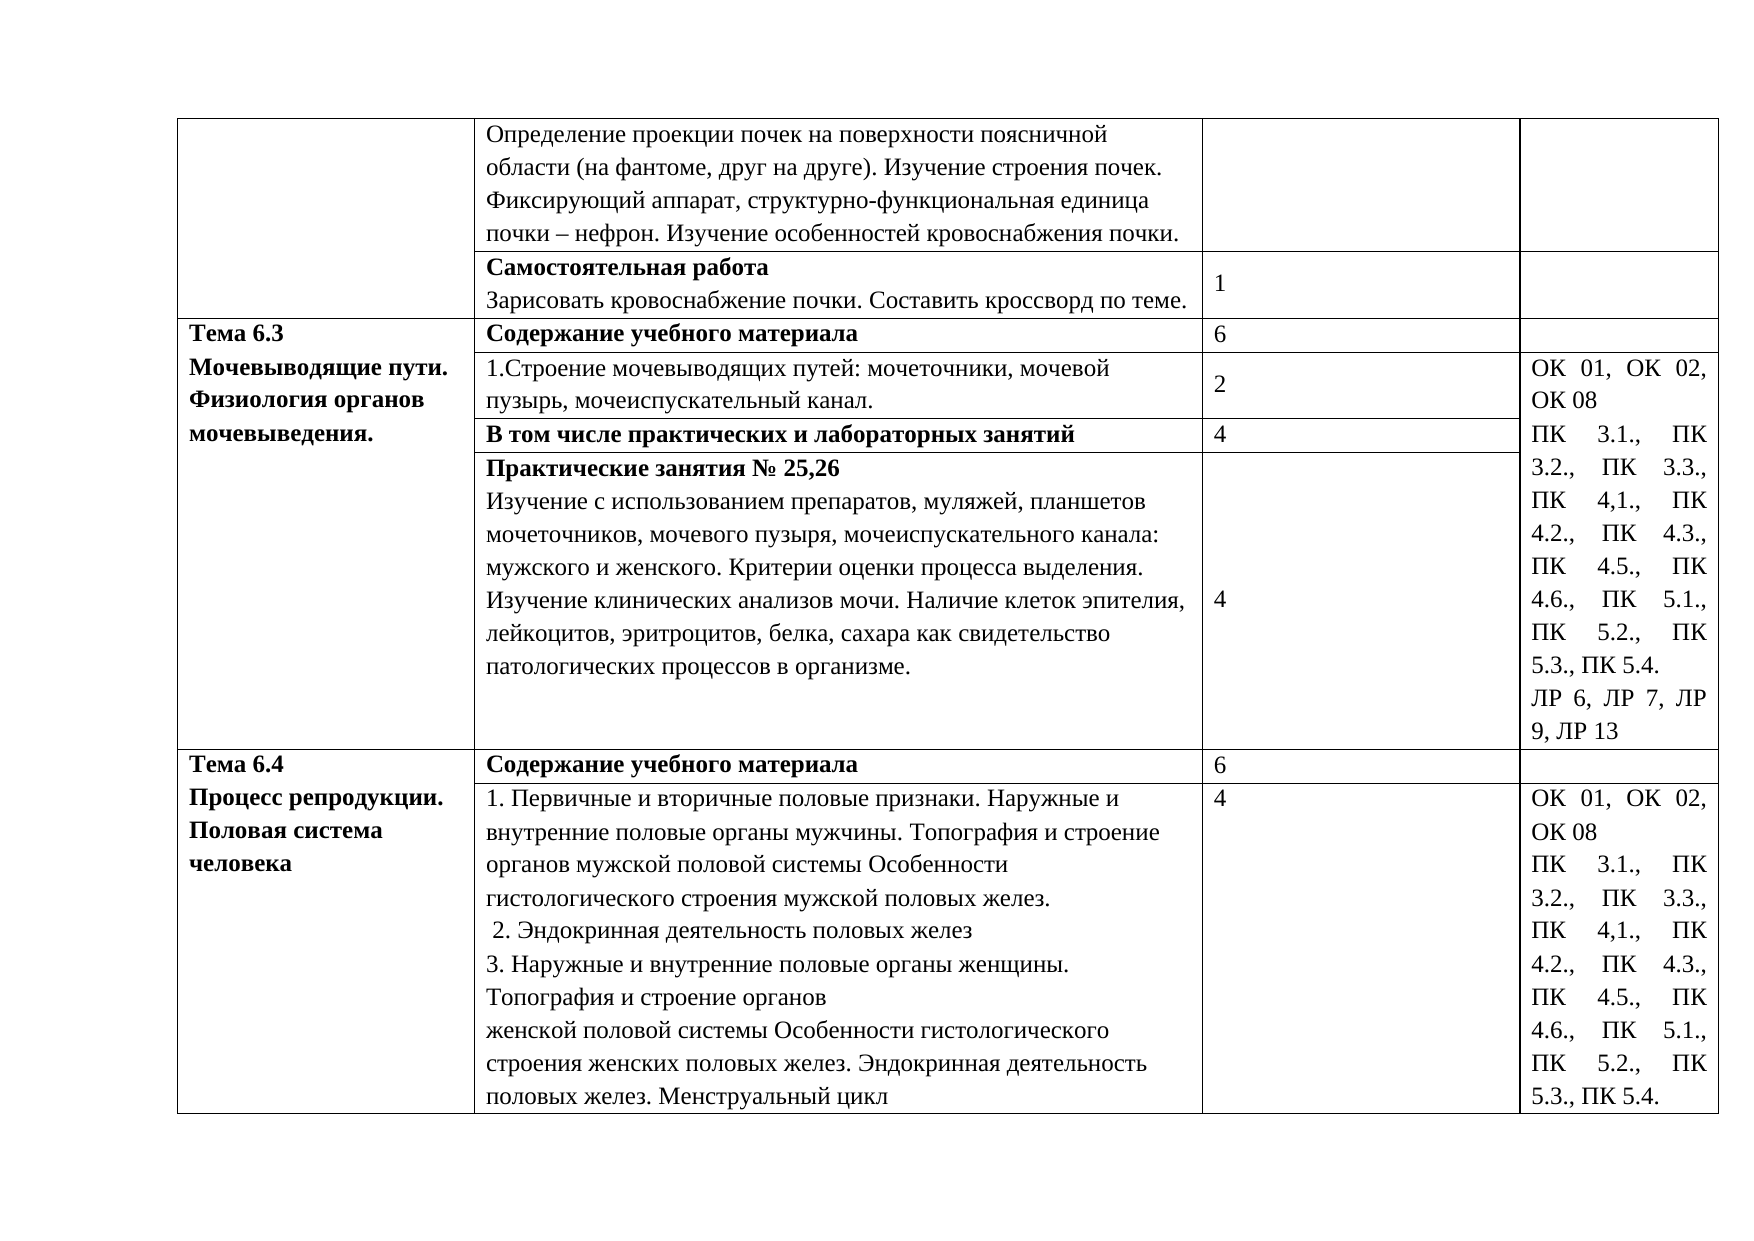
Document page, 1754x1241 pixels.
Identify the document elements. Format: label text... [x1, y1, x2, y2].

table_cell [1521, 252, 1718, 317]
table_cell 6 [1203, 750, 1519, 782]
table_cell 4 [1203, 453, 1519, 748]
table_cell 4 [1203, 119, 1519, 251]
table_cell 6 [1203, 319, 1519, 352]
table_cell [1521, 784, 1718, 1113]
table_cell [1521, 750, 1718, 782]
table_cell Содержание учебного материала [475, 319, 1202, 352]
table_cell Самостоятельная работа Зарисовать кровоснабжение почки. Составить кроссворд по теме. [475, 252, 1202, 317]
table_cell В том числе практических и лабораторных занятий [475, 419, 1202, 452]
table_cell Тема 6.4 Процесс репродукции. Половая система человека [178, 750, 474, 1113]
table_cell 2 [1203, 353, 1519, 418]
table_cell Содержание учебного материала [475, 750, 1202, 782]
table_cell Практические занятия № 25,26 Изучение с использованием препаратов, муляжей, планшетов мочеточников, мочевого пузыря, мочеиспускательного канала: мужского и женского. Критерии оценки процесса выделения. Изучение клинических анализов мочи. Наличие клеток эпителия, лейкоцитов, эритроцитов, белка, сахара как свидетельство патологических процессов в организме. [475, 453, 1202, 748]
table_cell 4 [1203, 784, 1519, 1113]
table_cell 1. Первичные и вторичные половые признаки. Наружные и внутренние половые органы мужчины. Топография и строение органов мужской половой системы Особенности гистологического строения мужской половых желез. 2. Эндокринная деятельность половых желез 3. Наружные и внутренние половые органы женщины. Топография и строение органов женской половой системы Особенности гистологического строения женских половых желез. Эндокринная деятельность половых желез. Менструальный цикл [475, 784, 1202, 1113]
table_cell Тема 6.3 Мочевыводящие пути. Физиология органов мочевыведения. [178, 319, 474, 748]
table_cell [475, 119, 1202, 251]
table_cell [1521, 319, 1718, 352]
table_cell 1 [1203, 252, 1519, 317]
table_cell 4 [1203, 419, 1519, 452]
table_cell 1.Строение мочевыводящих путей: мочеточники, мочевой пузырь, мочеиспускательный канал. [475, 353, 1202, 418]
